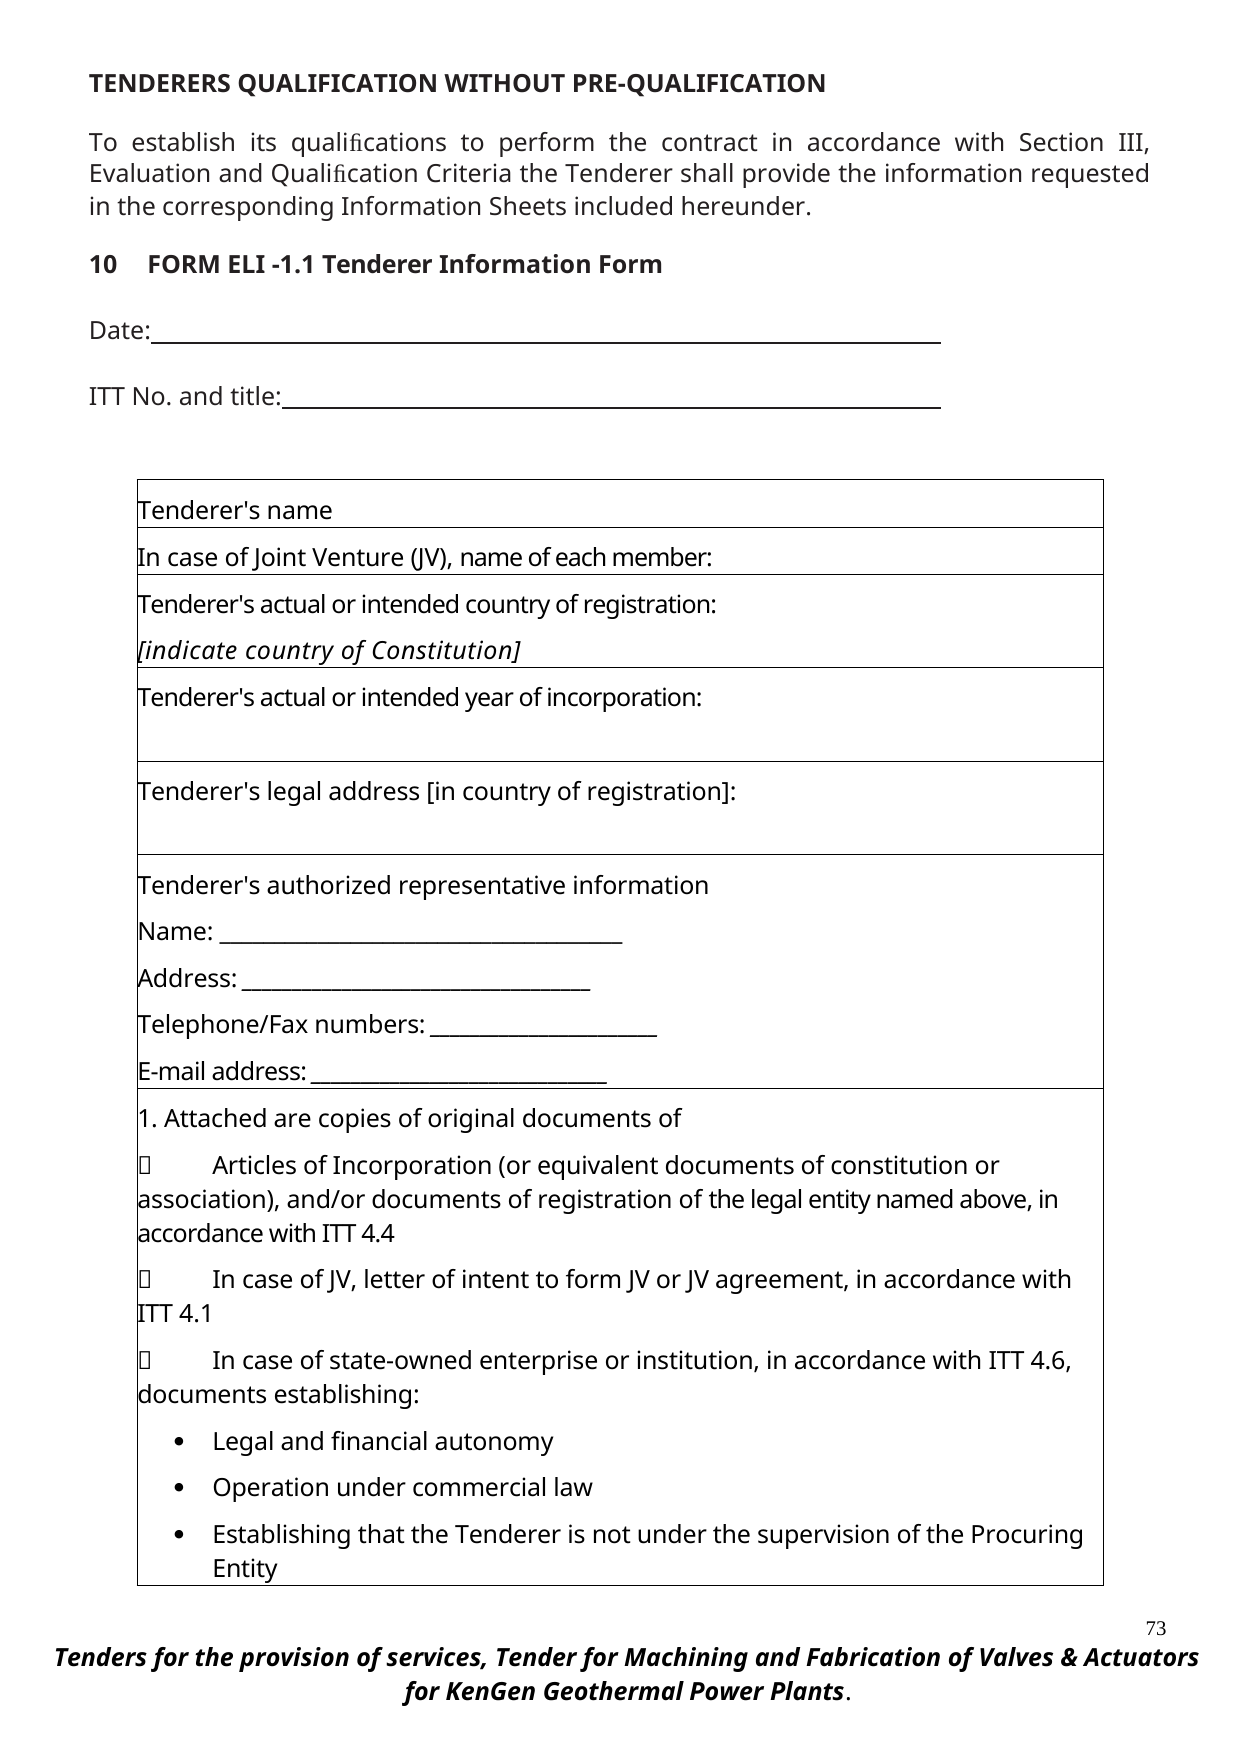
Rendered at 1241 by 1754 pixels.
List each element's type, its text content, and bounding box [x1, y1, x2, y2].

text To establish its qualiﬁcations to perform the contract in accordance with Section III, Evaluation and Qualiﬁcation Criteria the Tenderer shall provide the information requested in the corresponding Information Sheets included hereunder. [89, 125, 1152, 222]
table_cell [138, 1089, 1103, 1584]
text TENDERERS QUALIFICATION WITHOUT PRE-QUALIFICATION [89, 66, 1240, 100]
table_cell In case of Joint Venture (JV), name of each member: [138, 528, 1103, 573]
table_header Tenderer's name [138, 480, 1103, 526]
table_cell Tenderer's actual or intended year of incorporation: [138, 668, 1103, 761]
table_cell Tenderer's legal address [in country of registration]: [138, 762, 1103, 854]
table_cell Tenderer's authorized representative information Name: _____________________________________ Address: ___________________________________ Telephone/Fax numbers: _______________________ E-mail address: ______________________________ [138, 855, 1103, 1088]
text Date: ITT No. and title: [89, 313, 944, 413]
table_cell Tenderer's actual or intended country of registration: [indicate country of Constitution] [138, 575, 1103, 667]
text 10 FORM ELI -1.1 Tenderer Information Form [89, 247, 738, 281]
